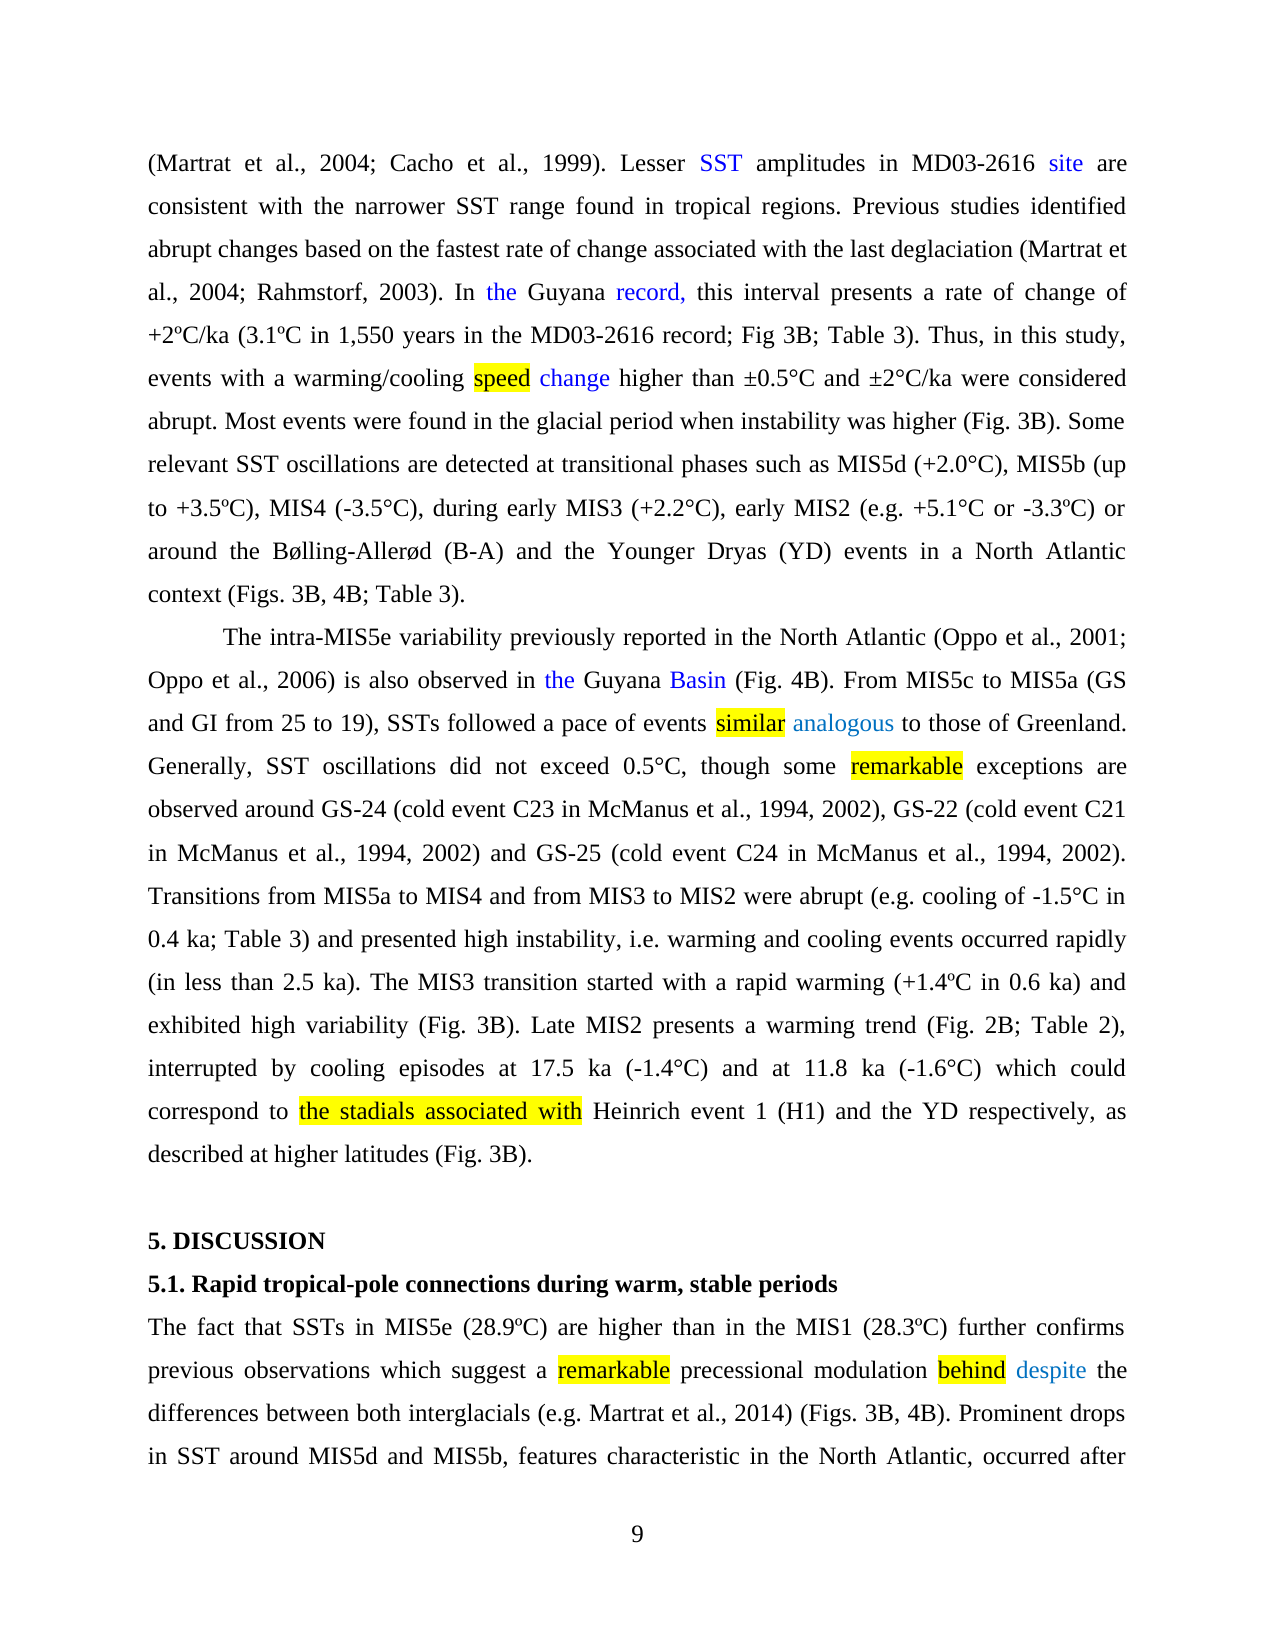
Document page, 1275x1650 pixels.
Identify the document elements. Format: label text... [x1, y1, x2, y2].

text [148, 1312, 1127, 1470]
subtitle 5. DISCUSSION [148, 1226, 1127, 1254]
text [148, 148, 1127, 608]
text 5.1. Rapid tropical-pole connections during warm, stable periods [148, 1269, 1127, 1298]
text The intra-MIS5e variability previously reported in the North Atlantic (Oppo et al., 2001; Oppo et al., 2006) is also observed in the Guyana Basin (Fig. 4B). From MIS5c to MIS5a (GS and GI from 25 to 19), SSTs followed a pace of events similar analogous to those of Greenland. Generally, SST oscillations did not exceed 0.5°C, though some remarkable exceptions are observed around GS-24 (cold event C23 in McManus et al., 1994, 2002), GS-22 (cold event C21 in McManus et al., 1994, 2002) and GS-25 (cold event C24 in McManus et al., 1994, 2002). Transitions from MIS5a to MIS4 and from MIS3 to MIS2 were abrupt (e.g. cooling of -1.5°C in 0.4 ka; Table 3) and presented high instability, i.e. warming and cooling events occurred rapidly (in less than 2.5 ka). The MIS3 transition started with a rapid warming (+1.4ºC in 0.6 ka) and exhibited high variability (Fig. 3B). Late MIS2 presents a warming trend (Fig. 2B; Table 2), interrupted by cooling episodes at 17.5 ka (-1.4°C) and at 11.8 ka (-1.6°C) which could correspond to the stadials associated with Heinrich event 1 (H1) and the YD respectively, as described at higher latitudes (Fig. 3B). [148, 622, 1127, 1168]
